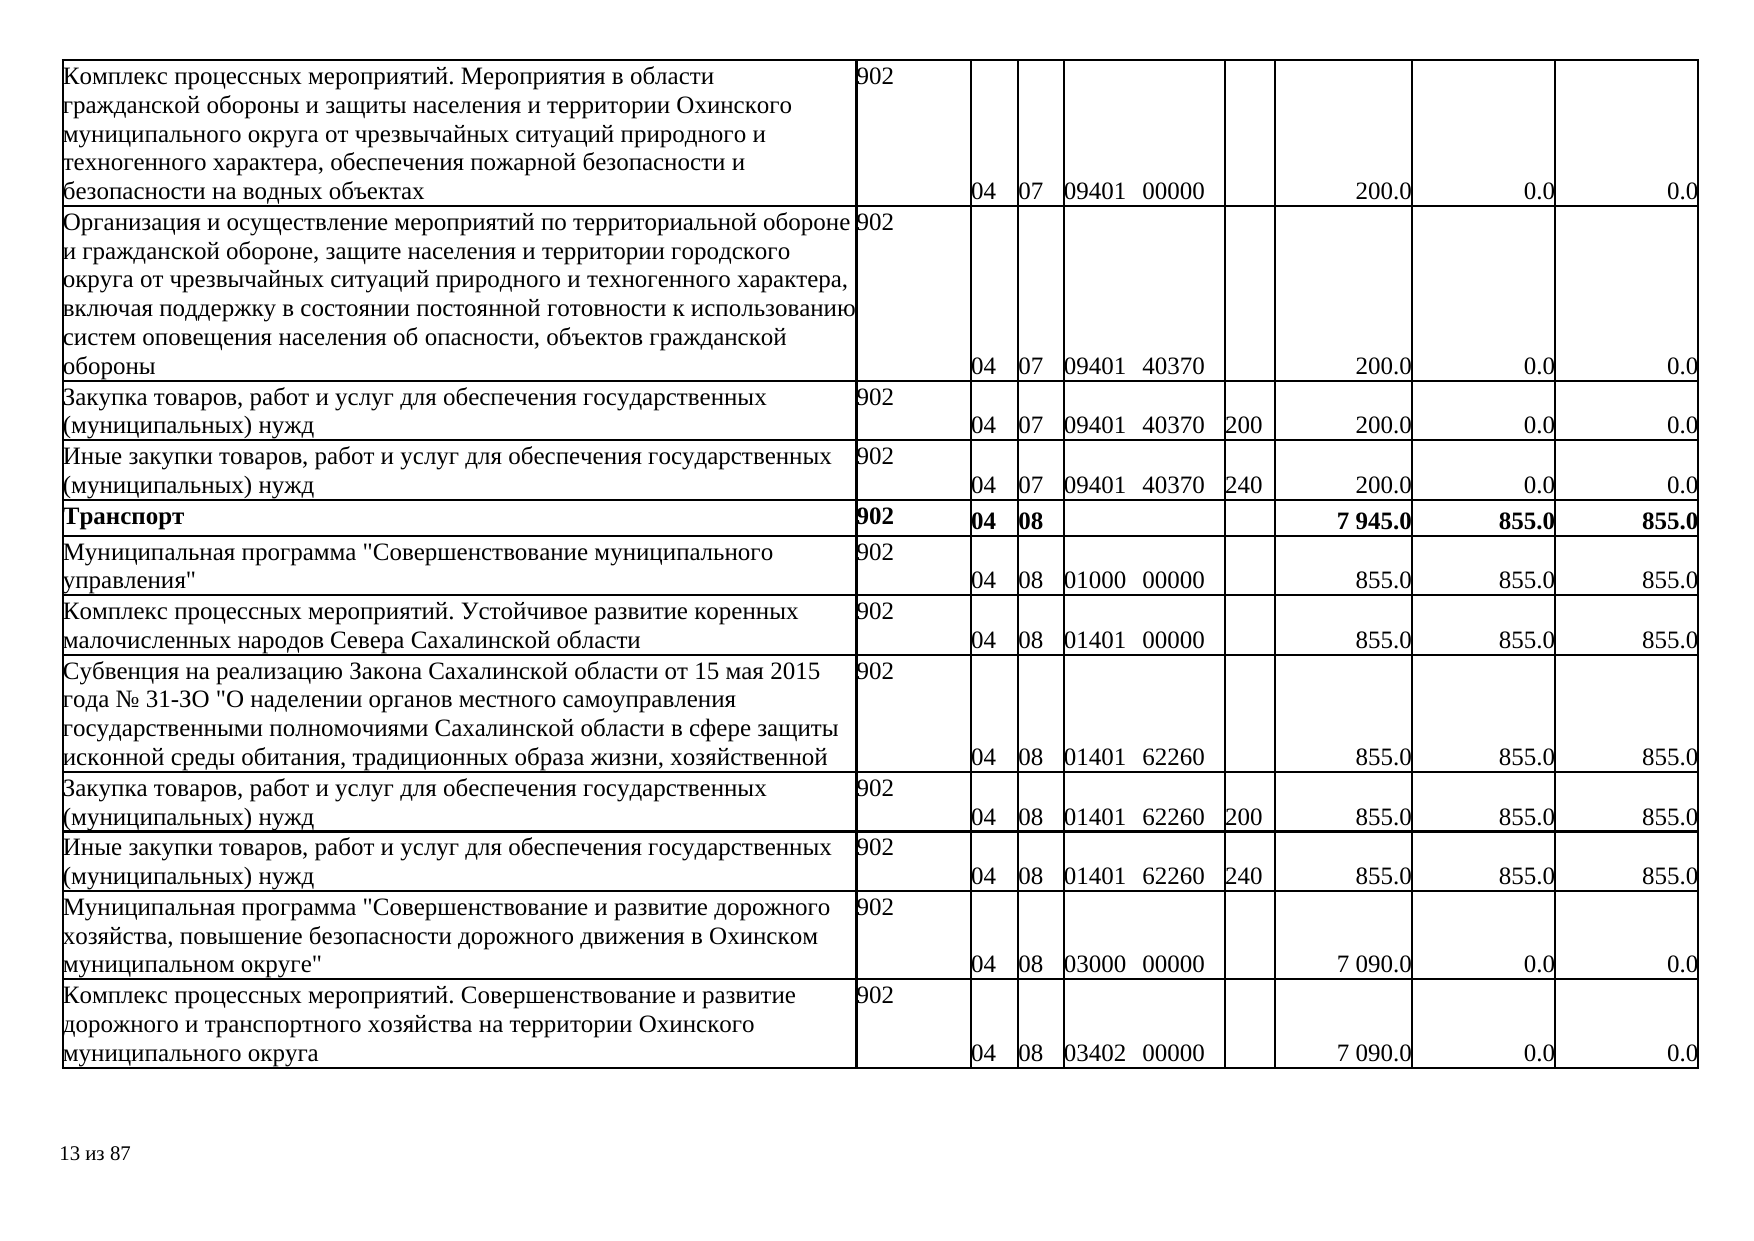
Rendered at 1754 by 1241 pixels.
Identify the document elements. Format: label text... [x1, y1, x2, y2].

table_cell 40370 [1142, 441, 1224, 499]
table_cell 01000 [1065, 537, 1142, 594]
table_cell 0.0 [1413, 441, 1554, 499]
table_cell 04 [972, 441, 1017, 499]
table_cell 855.0 [1556, 656, 1697, 771]
table_cell 0.0 [1556, 61, 1697, 205]
table_cell 62260 [1142, 773, 1224, 830]
table_cell 855.0 [1413, 596, 1554, 654]
table_cell 0.0 [1556, 382, 1697, 439]
table_cell 03402 [1065, 980, 1142, 1067]
table_cell 902 [858, 773, 970, 830]
table_cell 855.0 [1413, 833, 1554, 890]
table_cell 01401 [1065, 656, 1142, 771]
table_cell 62260 [1142, 833, 1224, 890]
table_cell 0.0 [1413, 61, 1554, 205]
table_cell 7 090.0 [1276, 892, 1411, 978]
table_cell 01401 [1065, 773, 1142, 830]
table_cell 40370 [1142, 207, 1224, 379]
table_cell 04 [972, 656, 1017, 771]
table_cell [1226, 501, 1274, 534]
table_cell 240 [1226, 441, 1274, 499]
table_cell 07 [1019, 207, 1063, 379]
table_cell 902 [858, 596, 970, 654]
table_cell 08 [1019, 501, 1063, 534]
table_cell 09401 [1065, 207, 1142, 379]
table_cell [1226, 892, 1274, 978]
table_cell Иные закупки товаров, работ и услуг для обеспечения государственных (муниципальных) нужд [64, 833, 855, 890]
table_cell 902 [858, 207, 970, 379]
table_cell 04 [972, 501, 1017, 534]
table_cell [1226, 207, 1274, 379]
table_cell 902 [858, 980, 970, 1067]
table_cell [1226, 656, 1274, 771]
table_cell 902 [858, 382, 970, 439]
table_cell Закупка товаров, работ и услуг для обеспечения государственных (муниципальных) нужд [64, 382, 855, 439]
table_cell 62260 [1142, 656, 1224, 771]
table_cell 04 [972, 980, 1017, 1067]
table_cell 855.0 [1276, 833, 1411, 890]
table_cell 04 [972, 382, 1017, 439]
table_cell 855.0 [1413, 773, 1554, 830]
table_cell 07 [1019, 61, 1063, 205]
table_cell [1226, 61, 1274, 205]
table_cell 855.0 [1556, 596, 1697, 654]
table_cell 0.0 [1413, 892, 1554, 978]
table_cell 09401 [1065, 61, 1142, 205]
table_cell 01401 [1065, 833, 1142, 890]
table_cell 902 [858, 833, 970, 890]
table_cell 00000 [1142, 61, 1224, 205]
table_cell 04 [972, 61, 1017, 205]
table_cell 04 [972, 207, 1017, 379]
table_cell 0.0 [1556, 441, 1697, 499]
table_cell Субвенция на реализацию Закона Сахалинской области от 15 мая 2015 года № 31-ЗО "О наделении органов местного самоуправления государственными полномочиями Сахалинской области в сфере защиты исконной среды обитания, традиционных образа жизни, хозяйственной [64, 656, 855, 771]
table_cell 240 [1226, 833, 1274, 890]
table_cell 04 [972, 773, 1017, 830]
table_cell 855.0 [1413, 537, 1554, 594]
table_cell 0.0 [1413, 980, 1554, 1067]
table_cell 09401 [1065, 382, 1142, 439]
table_cell 902 [858, 892, 970, 978]
table_cell 0.0 [1413, 382, 1554, 439]
table_cell 08 [1019, 596, 1063, 654]
table_cell Транспорт [64, 501, 855, 534]
table_cell Иные закупки товаров, работ и услуг для обеспечения государственных (муниципальных) нужд [64, 441, 855, 499]
table_cell 00000 [1142, 596, 1224, 654]
table_cell [1226, 980, 1274, 1067]
table_cell 902 [858, 656, 970, 771]
table_cell 07 [1019, 441, 1063, 499]
table_cell Комплекс процессных мероприятий. Совершенствование и развитие дорожного и транспортного хозяйства на территории Охинского муниципального округа [64, 980, 855, 1067]
table_cell 7 945.0 [1276, 501, 1411, 534]
table_cell 200.0 [1276, 382, 1411, 439]
table_cell 200.0 [1276, 61, 1411, 205]
table_cell 855.0 [1276, 596, 1411, 654]
table_cell 7 090.0 [1276, 980, 1411, 1067]
table_cell 04 [972, 596, 1017, 654]
table_cell 00000 [1142, 980, 1224, 1067]
table_cell Закупка товаров, работ и услуг для обеспечения государственных (муниципальных) нужд [64, 773, 855, 830]
table_cell 04 [972, 537, 1017, 594]
table_cell 08 [1019, 656, 1063, 771]
table_cell [1226, 596, 1274, 654]
table_cell 0.0 [1556, 207, 1697, 379]
table_cell 200 [1226, 382, 1274, 439]
table_cell 200.0 [1276, 441, 1411, 499]
table_cell 855.0 [1276, 773, 1411, 830]
table_cell 855.0 [1276, 537, 1411, 594]
table_cell 08 [1019, 980, 1063, 1067]
table_cell 855.0 [1556, 773, 1697, 830]
table_cell 40370 [1142, 382, 1224, 439]
table_cell 200.0 [1276, 207, 1411, 379]
table_cell [1065, 501, 1142, 534]
table_cell 200 [1226, 773, 1274, 830]
table_cell 04 [972, 833, 1017, 890]
table_cell [1226, 537, 1274, 594]
table_cell 855.0 [1556, 537, 1697, 594]
table_cell Комплекс процессных мероприятий. Устойчивое развитие коренных малочисленных народов Севера Сахалинской области [64, 596, 855, 654]
table_cell 08 [1019, 537, 1063, 594]
table_cell 0.0 [1556, 980, 1697, 1067]
table_cell Муниципальная программа "Совершенствование муниципального управления" [64, 537, 855, 594]
table_cell 08 [1019, 833, 1063, 890]
table_cell 0.0 [1413, 207, 1554, 379]
table_cell 902 [858, 501, 970, 534]
table_cell 902 [858, 537, 970, 594]
table_cell 855.0 [1556, 501, 1697, 534]
table_cell 03000 [1065, 892, 1142, 978]
table_cell Организация и осуществление мероприятий по территориальной обороне и гражданской обороне, защите населения и территории городского округа от чрезвычайных ситуаций природного и техногенного характера, включая поддержку в состоянии постоянной готовности к использованию систем оповещения населения об опасности, объектов гражданской обороны [64, 207, 855, 379]
table_cell [1142, 501, 1224, 534]
table_cell 07 [1019, 382, 1063, 439]
table_cell 855.0 [1413, 501, 1554, 534]
table_cell Комплекс процессных мероприятий. Мероприятия в области гражданской обороны и защиты населения и территории Охинского муниципального округа от чрезвычайных ситуаций природного и техногенного характера, обеспечения пожарной безопасности и безопасности на водных объектах [64, 61, 855, 205]
table_cell 855.0 [1413, 656, 1554, 771]
table_cell 00000 [1142, 537, 1224, 594]
table_cell 08 [1019, 892, 1063, 978]
table_cell 08 [1019, 773, 1063, 830]
table_cell 09401 [1065, 441, 1142, 499]
table_cell 902 [858, 61, 970, 205]
table_cell 855.0 [1556, 833, 1697, 890]
table_cell 01401 [1065, 596, 1142, 654]
table_cell 855.0 [1276, 656, 1411, 771]
table_cell 902 [858, 441, 970, 499]
table_cell 04 [972, 892, 1017, 978]
table_cell 0.0 [1556, 892, 1697, 978]
table_cell 00000 [1142, 892, 1224, 978]
table_cell Муниципальная программа "Совершенствование и развитие дорожного хозяйства, повышение безопасности дорожного движения в Охинском муниципальном округе" [64, 892, 855, 978]
